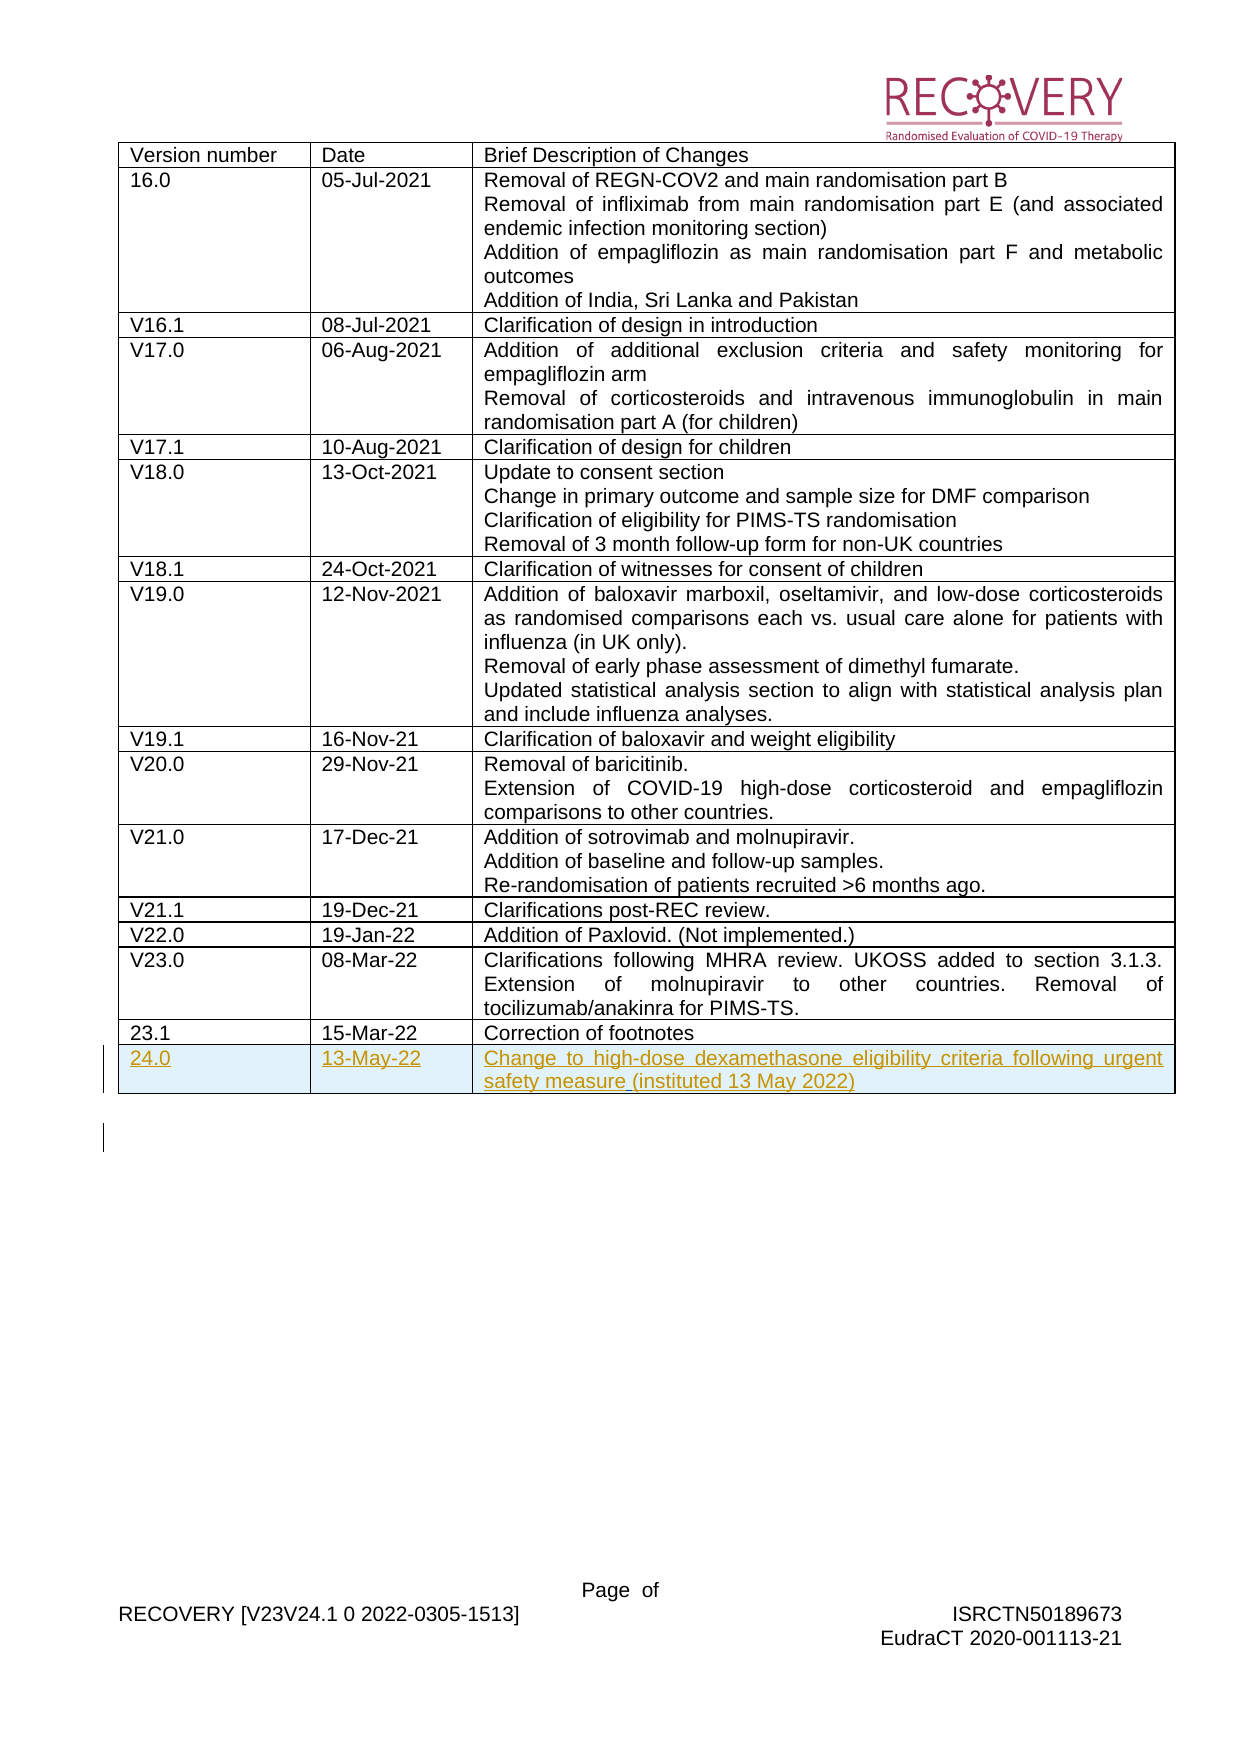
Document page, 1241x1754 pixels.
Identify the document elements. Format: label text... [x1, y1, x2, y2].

table_cell V18.0 [119, 460, 310, 556]
table_header Version number [119, 143, 310, 167]
table_cell Addition of Paxlovid. (Not implemented.) [473, 923, 1174, 946]
table_cell Clarification of design for children [473, 435, 1174, 459]
table_cell 05-Jul-2021 [311, 168, 472, 312]
table_cell Addition of baloxavir marboxil, oseltamivir, and low-dose corticosteroids as randomised comparisons each vs. usual care alone for patients with influenza (in UK only). Removal of early phase assessment of dimethyl fumarate. Updated statistical analysis section to align with statistical analysis plan and include influenza analyses. [473, 582, 1174, 726]
table_cell Addition of additional exclusion criteria and safety monitoring for empagliflozin arm Removal of corticosteroids and intravenous immunoglobulin in main randomisation part A (for children) [473, 338, 1174, 434]
table_cell V16.1 [119, 313, 310, 337]
table_cell 06-Aug-2021 [311, 338, 472, 434]
table_cell V17.0 [119, 338, 310, 434]
table_cell V21.0 [119, 825, 310, 896]
table_cell 15-Mar-22 [311, 1020, 472, 1044]
table_cell 16.0 [119, 168, 310, 312]
table_cell Clarification of witnesses for consent of children [473, 557, 1174, 581]
table_cell V19.0 [119, 582, 310, 726]
table_cell Clarifications post-REC review. [473, 898, 1174, 921]
table_cell Clarification of baloxavir and weight eligibility [473, 727, 1174, 751]
table_cell 12-Nov-2021 [311, 582, 472, 726]
table_cell Update to consent section Change in primary outcome and sample size for DMF comparison Clarification of eligibility for PIMS-TS randomisation Removal of 3 month follow-up form for non-UK countries [473, 460, 1174, 556]
table_cell V23.0 [119, 948, 310, 1019]
table_cell V21.1 [119, 898, 310, 921]
table_cell V22.0 [119, 923, 310, 946]
table_cell Correction of footnotes [473, 1020, 1174, 1044]
picture [886, 75, 1123, 142]
table_cell 19-Dec-21 [311, 898, 472, 921]
table_cell 24-Oct-2021 [311, 557, 472, 581]
table_cell V19.1 [119, 727, 310, 751]
table_cell 23.1 [119, 1020, 310, 1044]
table_cell 08-Jul-2021 [311, 313, 472, 337]
table_cell Removal of baricitinib. Extension of COVID-19 high-dose corticosteroid and empagliflozin comparisons to other countries. [473, 752, 1174, 823]
table_cell V18.1 [119, 557, 310, 581]
table_cell 08-Mar-22 [311, 948, 472, 1019]
table_cell Clarification of design in introduction [473, 313, 1174, 337]
table_cell 29-Nov-21 [311, 752, 472, 823]
table_cell 17-Dec-21 [311, 825, 472, 896]
table_cell V20.0 [119, 752, 310, 823]
table_cell V17.1 [119, 435, 310, 459]
table_cell 10-Aug-2021 [311, 435, 472, 459]
table_cell 19-Jan-22 [311, 923, 472, 946]
table_cell 13-Oct-2021 [311, 460, 472, 556]
table_cell Addition of sotrovimab and molnupiravir. Addition of baseline and follow-up samples. Re-randomisation of patients recruited >6 months ago. [473, 825, 1174, 896]
table_header Brief Description of Changes [473, 143, 1174, 167]
table_cell Clarifications following MHRA review. UKOSS added to section 3.1.3. Extension of molnupiravir to other countries. Removal of tocilizumab/anakinra for PIMS-TS. [473, 948, 1174, 1019]
table_header Date [311, 143, 472, 167]
table_cell Removal of REGN-COV2 and main randomisation part B Removal of infliximab from main randomisation part E (and associated endemic infection monitoring section) Addition of empagliflozin as main randomisation part F and metabolic outcomes Addition of India, Sri Lanka and Pakistan [473, 168, 1174, 312]
table_cell 16-Nov-21 [311, 727, 472, 751]
